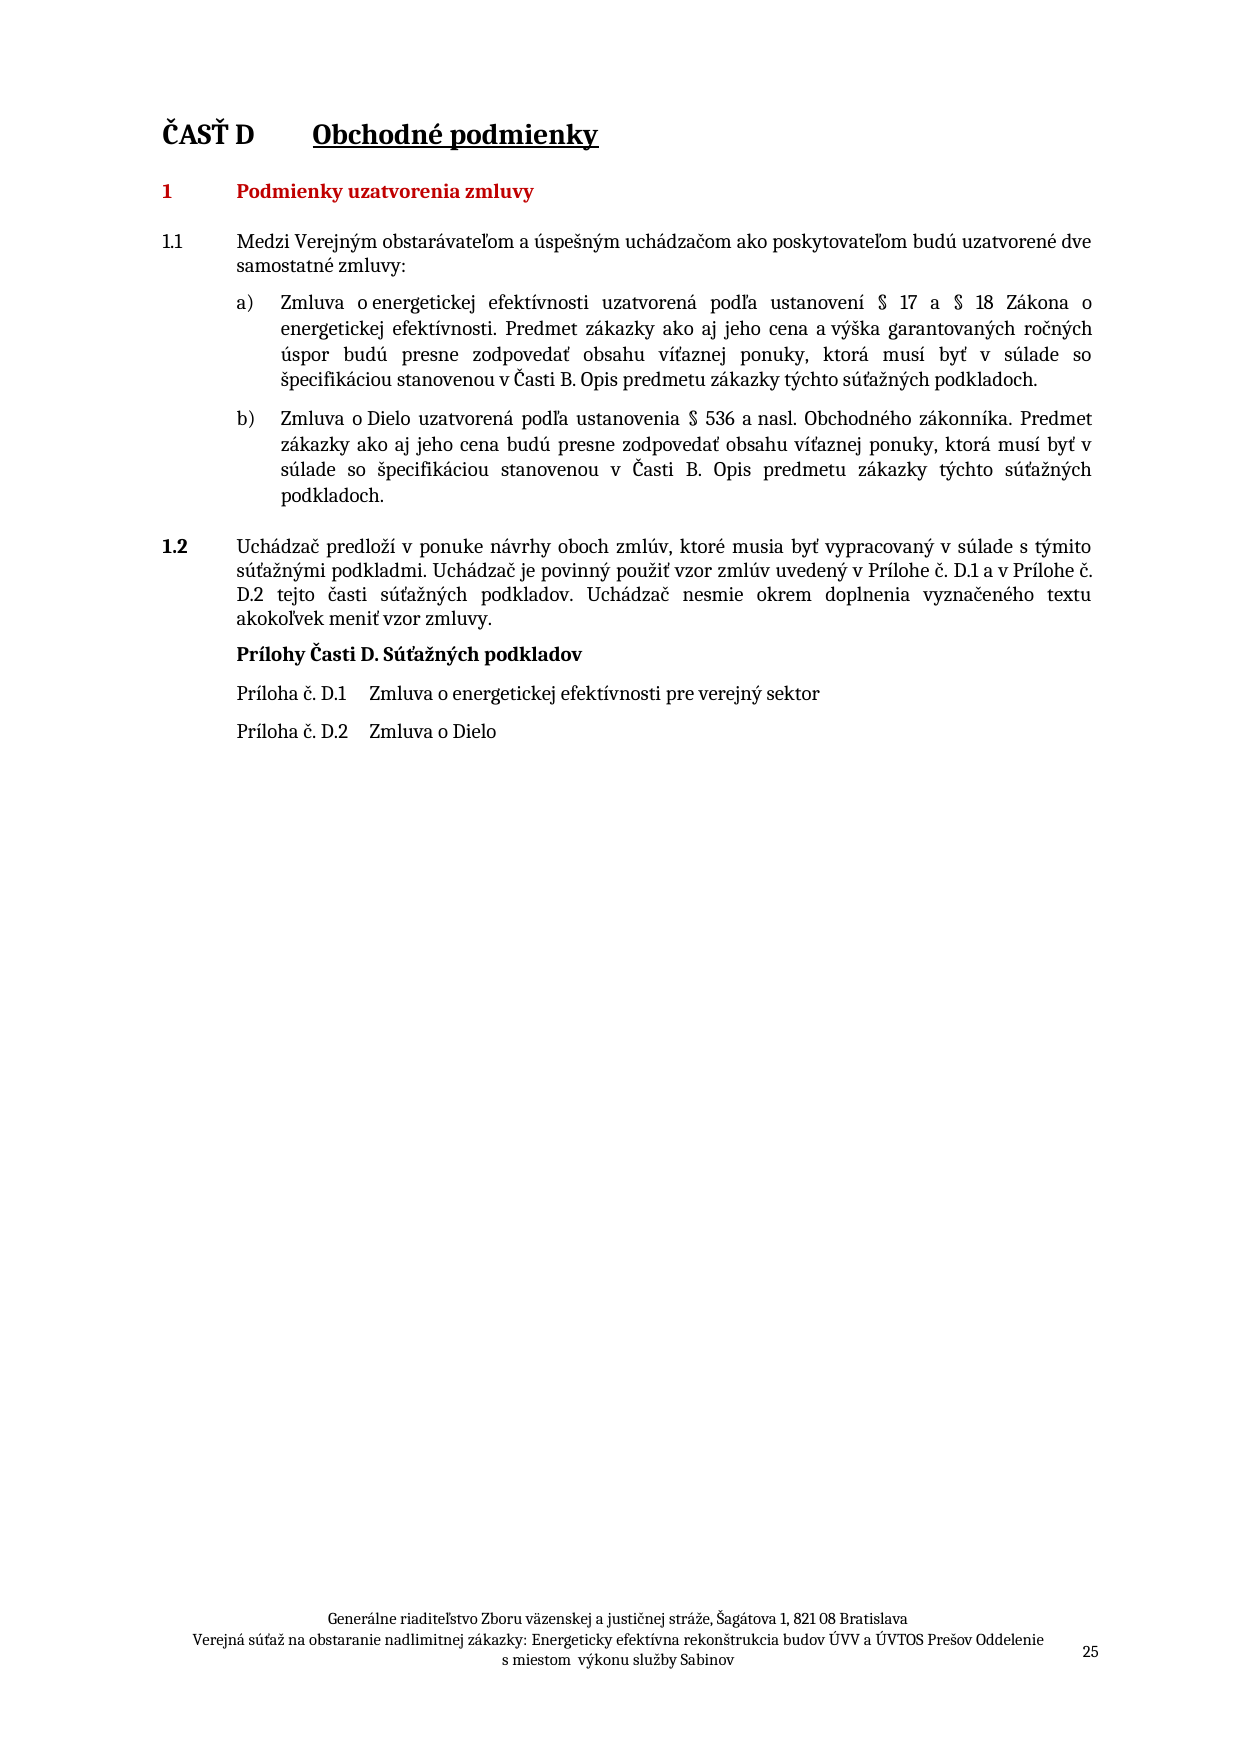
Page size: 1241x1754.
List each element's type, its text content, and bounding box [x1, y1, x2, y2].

subtitle Medzi Verejným obstarávateľom a úspešným uchádzačom ako poskytovateľom budú uzatvorené dve samostatné zmluvy: [162, 230, 1093, 278]
subtitle Zmluva o energetickej efektívnosti uzatvorená podľa ustanovení § 17 a § 18 Zákona o energetickej efektívnosti. Predmet zákazky ako aj jeho cena a výška garantovaných ročných úspor budú presne zodpovedať obsahu víťaznej ponuky, ktorá musí byť v súlade so špecifikáciou stanovenou v Časti B. Opis predmetu zákazky týchto súťažných podkladoch. [236, 291, 1093, 392]
subtitle Podmienky uzatvorenia zmluvy [162, 179, 1093, 203]
subtitle Uchádzač predloží v ponuke návrhy oboch zmlúv, ktoré musia byť vypracovaný v súlade s týmito súťažnými podkladmi. Uchádzač je povinný použiť vzor zmlúv uvedený v Prílohe č. D.1 a v Prílohe č. D.2 tejto časti súťažných podkladov. Uchádzač nesmie okrem doplnenia vyznačeného textu akokoľvek meniť vzor zmluvy. [162, 535, 1093, 631]
subtitle Zmluva o Dielo uzatvorená podľa ustanovenia § 536 a nasl. Obchodného zákonníka. Predmet zákazky ako aj jeho cena budú presne zodpovedať obsahu víťaznej ponuky, ktorá musí byť v súlade so špecifikáciou stanovenou v Časti B. Opis predmetu zákazky týchto súťažných podkladoch. [236, 406, 1093, 508]
text Prílohy Časti D. Súťažných podkladov [236, 643, 1093, 667]
text Príloha č. D.1 Zmluva o energetickej efektívnosti pre verejný sektor [236, 681, 1093, 705]
text Príloha č. D.2 Zmluva o Dielo [236, 720, 1093, 744]
subtitle Obchodné podmienky [162, 118, 1093, 152]
